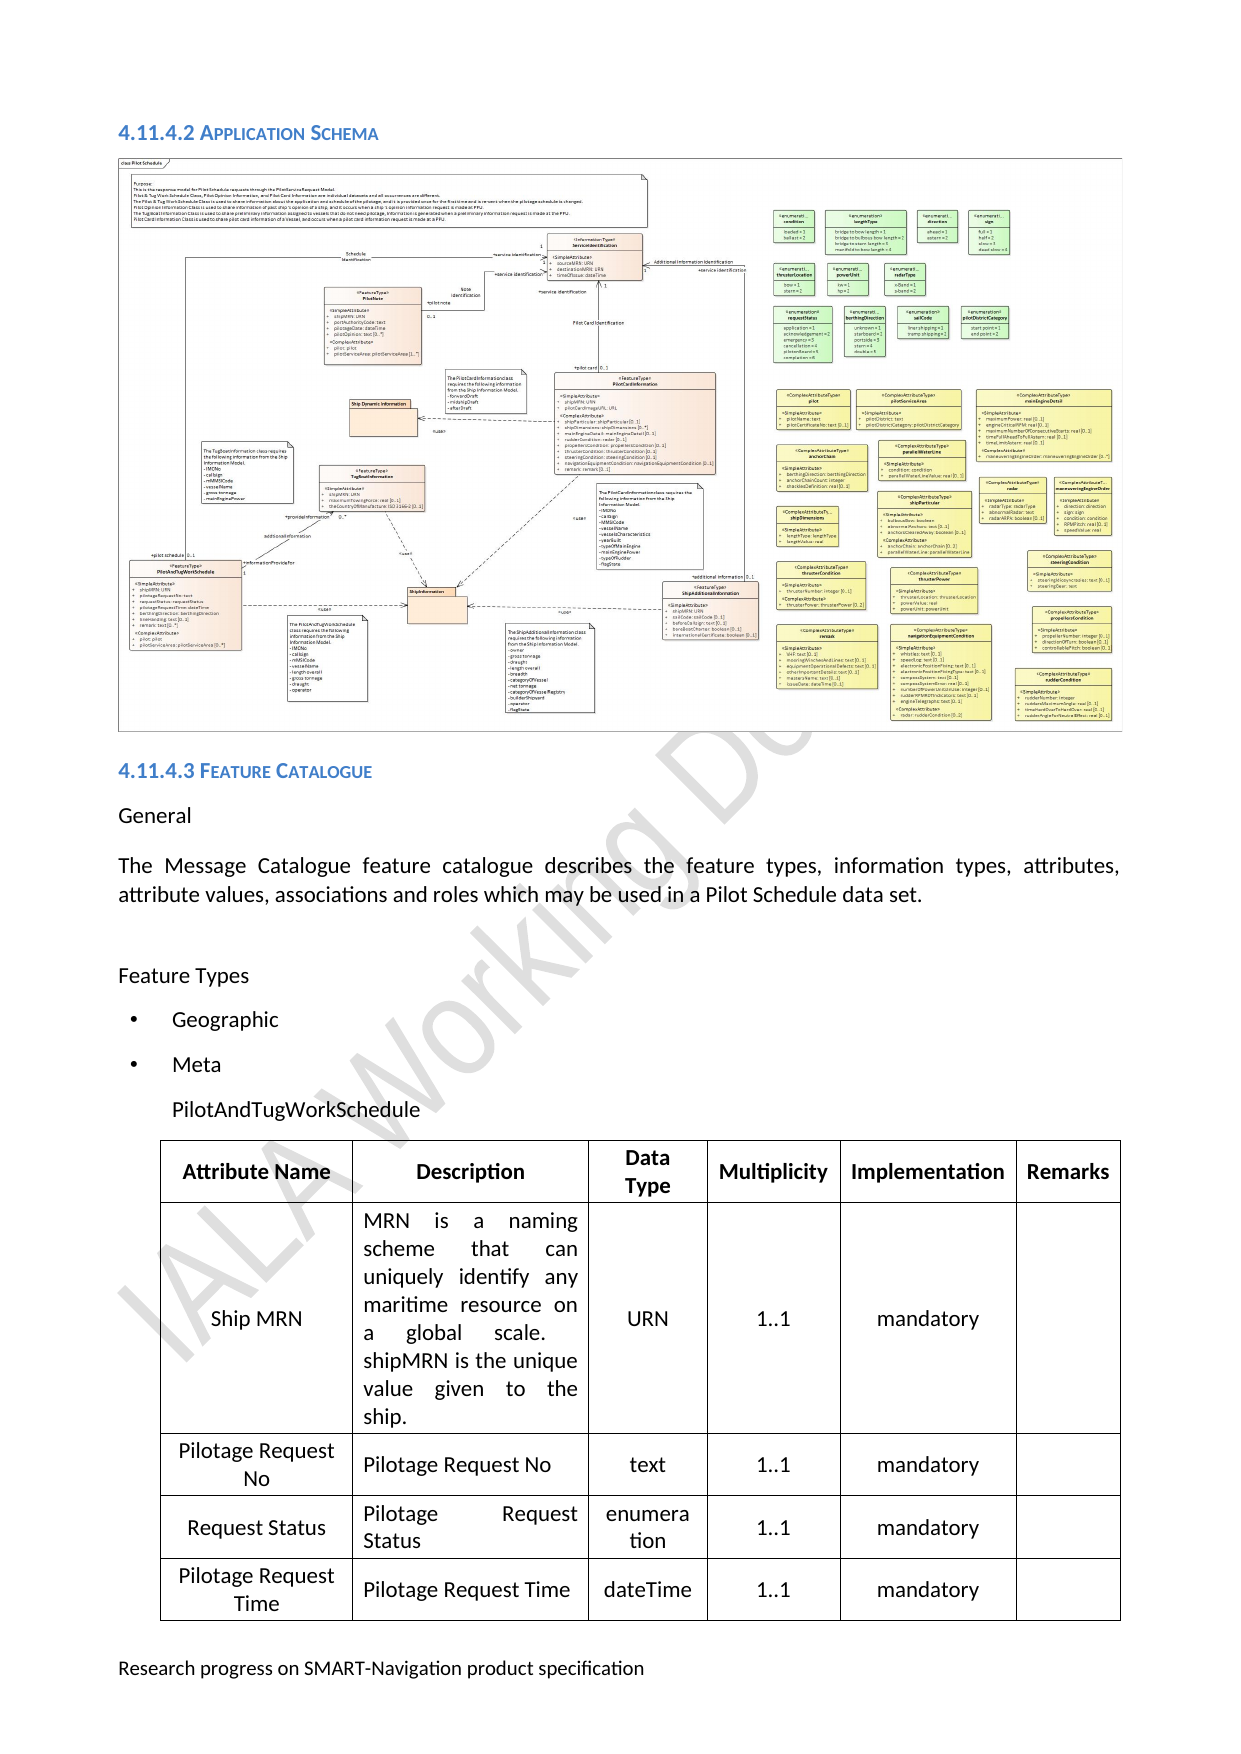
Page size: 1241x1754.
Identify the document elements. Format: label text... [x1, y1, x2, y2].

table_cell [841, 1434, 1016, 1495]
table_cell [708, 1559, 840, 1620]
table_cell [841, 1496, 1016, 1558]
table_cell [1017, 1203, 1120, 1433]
list PilotAndTugWorkSchedule [172, 1095, 1122, 1123]
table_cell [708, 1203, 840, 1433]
subtitle 4.11.4.3 Feature Catalogue [118, 757, 1122, 785]
list Meta [130, 1050, 1122, 1078]
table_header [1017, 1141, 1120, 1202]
text The Message Catalogue feature catalogue describes the feature types, information types, attributes, attribute values, associations and roles which may be used in a Pilot Schedule data set. [118, 852, 1122, 908]
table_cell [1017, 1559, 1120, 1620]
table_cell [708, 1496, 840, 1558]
subtitle 4.11.4.2 Application Schema [118, 118, 1122, 146]
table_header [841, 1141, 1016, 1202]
list Geographic [130, 1006, 1122, 1033]
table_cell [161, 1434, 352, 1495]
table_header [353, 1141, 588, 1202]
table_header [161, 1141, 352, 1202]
text Feature Types [118, 961, 1122, 989]
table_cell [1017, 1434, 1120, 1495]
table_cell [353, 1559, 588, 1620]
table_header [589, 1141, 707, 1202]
picture [118, 158, 1123, 732]
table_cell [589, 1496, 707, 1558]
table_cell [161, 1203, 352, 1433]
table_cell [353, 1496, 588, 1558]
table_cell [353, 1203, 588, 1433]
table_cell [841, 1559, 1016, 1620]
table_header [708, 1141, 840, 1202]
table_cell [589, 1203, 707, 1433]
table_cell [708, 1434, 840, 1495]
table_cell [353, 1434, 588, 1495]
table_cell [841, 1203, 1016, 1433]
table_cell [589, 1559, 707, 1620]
text General [118, 797, 1122, 831]
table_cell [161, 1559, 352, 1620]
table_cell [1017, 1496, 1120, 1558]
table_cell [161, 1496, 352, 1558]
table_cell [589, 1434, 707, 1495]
